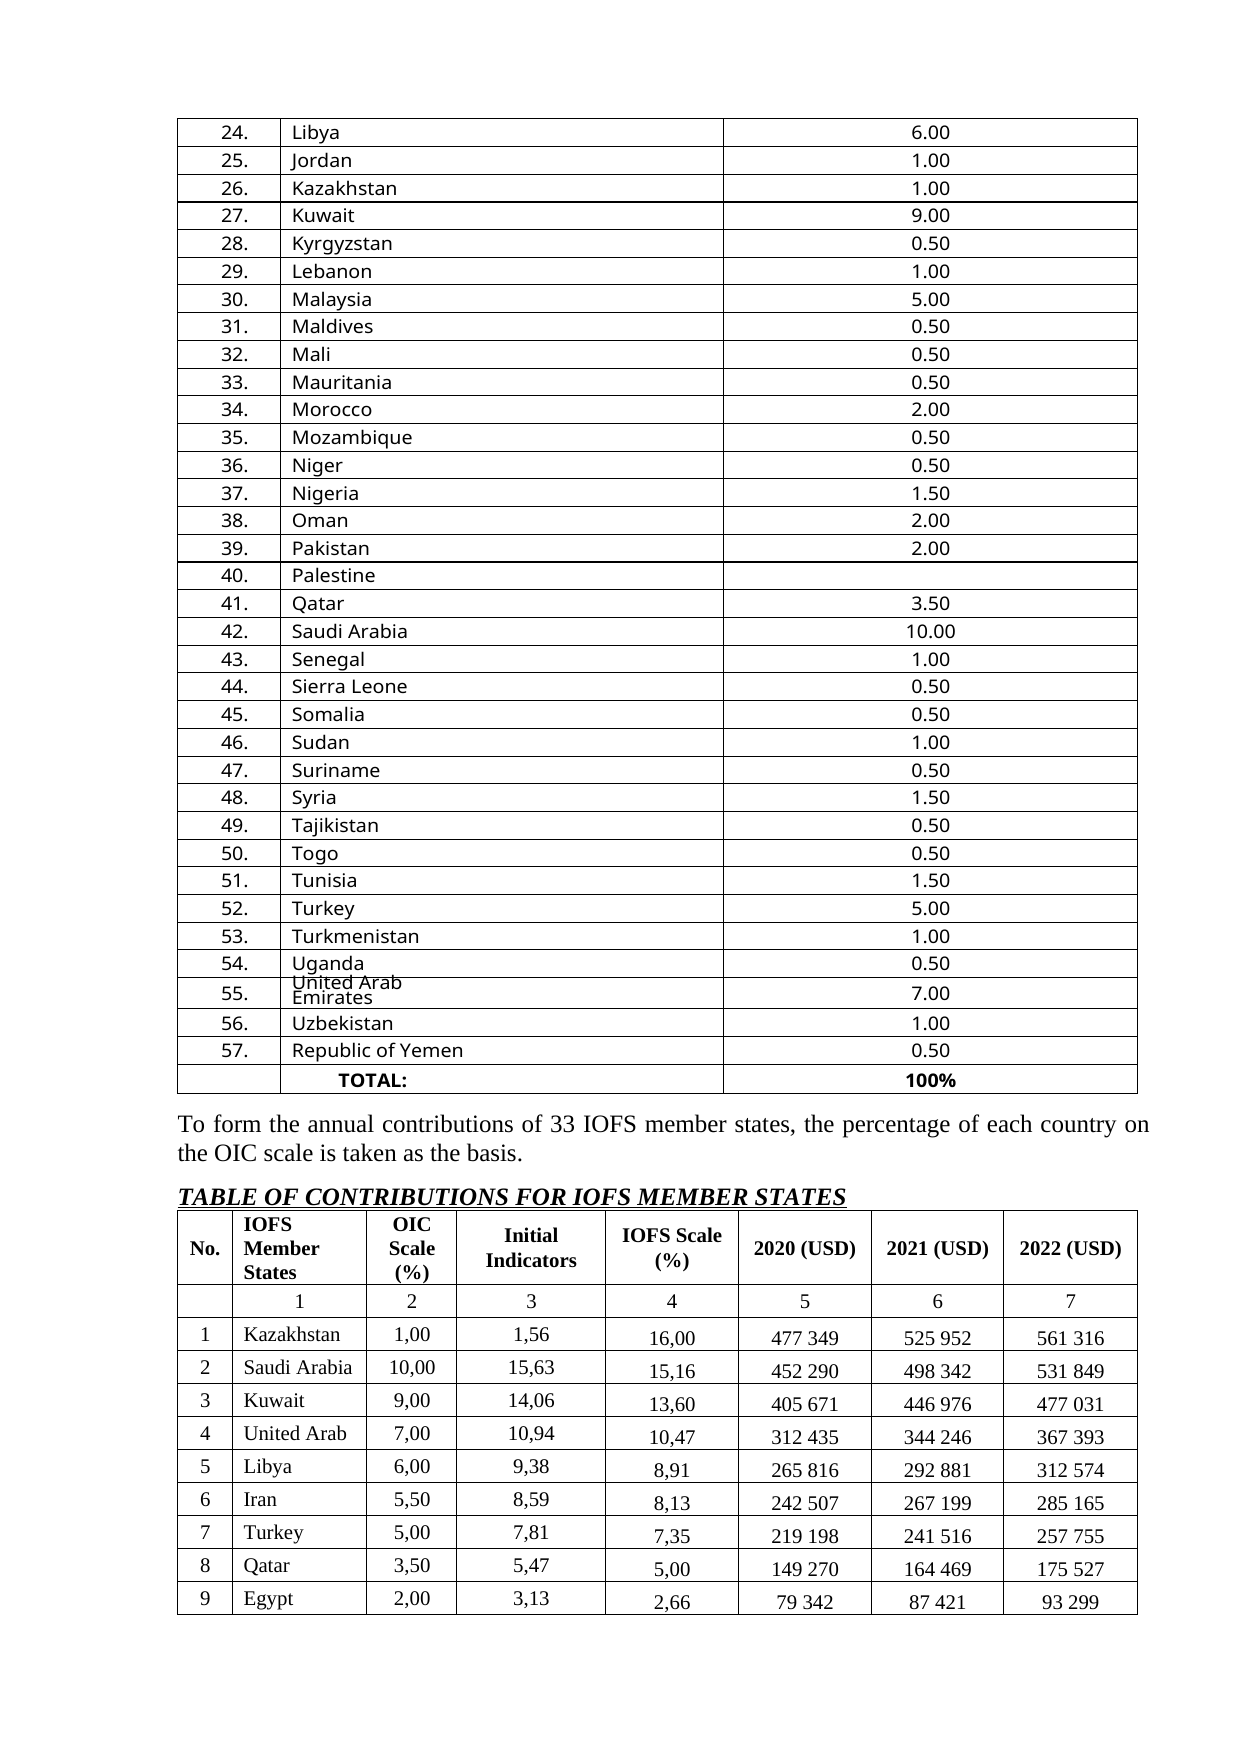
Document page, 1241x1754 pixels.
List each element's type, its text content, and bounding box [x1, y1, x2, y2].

table_cell TOTAL: [281, 1065, 723, 1093]
table_cell 27. [178, 203, 280, 229]
table_cell 1.00 [724, 147, 1137, 173]
table_cell 10,47 [606, 1417, 738, 1449]
table_cell 1.00 [724, 923, 1137, 949]
table_cell 34. [178, 396, 280, 423]
table_cell 48. [178, 784, 280, 811]
table_cell 1.50 [724, 867, 1137, 894]
table_cell 52. [178, 895, 280, 922]
table_cell 10,00 [367, 1351, 456, 1383]
table_cell 477 349 [739, 1318, 871, 1350]
table_cell 7,35 [606, 1516, 738, 1548]
table_cell Sierra Leone [281, 673, 723, 700]
table_cell 3,13 [457, 1582, 605, 1614]
table_cell 525 952 [872, 1318, 1003, 1350]
table_cell 405 671 [739, 1384, 871, 1416]
table_cell 26. [178, 175, 280, 201]
table_cell 3 [178, 1384, 232, 1416]
table_cell Suriname [281, 757, 723, 783]
table_cell 79 342 [739, 1582, 871, 1614]
table_cell Mozambique [281, 424, 723, 451]
table_cell Qatar [281, 590, 723, 617]
table_cell [724, 563, 1137, 589]
table_cell United Arab Emirates [281, 978, 723, 1008]
table_cell 9.00 [724, 203, 1137, 229]
table_cell 2 [178, 1351, 232, 1383]
table_cell 0.50 [724, 673, 1137, 700]
table_cell 35. [178, 424, 280, 451]
table_cell 0.50 [724, 313, 1137, 340]
table_cell 6 [872, 1285, 1003, 1317]
table_cell 10,94 [457, 1417, 605, 1449]
table_header IOFS Scale (%) [606, 1211, 738, 1284]
table_cell 2,66 [606, 1582, 738, 1614]
table_cell 42. [178, 618, 280, 644]
table_cell 0.50 [724, 812, 1137, 838]
table_header No. [178, 1211, 232, 1284]
table_cell Uganda [281, 950, 723, 977]
table_cell 9 [178, 1582, 232, 1614]
table_cell 3,50 [367, 1549, 456, 1581]
table_cell 0.50 [724, 369, 1137, 395]
table_cell 292 881 [872, 1450, 1003, 1482]
table_cell 29. [178, 258, 280, 284]
table_cell 40. [178, 563, 280, 589]
table_cell 49. [178, 812, 280, 838]
table_cell 1.00 [724, 729, 1137, 756]
table_cell 31. [178, 313, 280, 340]
table_cell 13,60 [606, 1384, 738, 1416]
table_cell 9,00 [367, 1384, 456, 1416]
table_cell 367 393 [1004, 1417, 1137, 1449]
table_cell 55. [178, 978, 280, 1008]
table_cell 57. [178, 1037, 280, 1064]
table_cell 5.00 [724, 285, 1137, 312]
table_header 2022 (USD) [1004, 1211, 1137, 1284]
table_cell 7.00 [724, 978, 1137, 1008]
table_cell 37. [178, 479, 280, 506]
table_cell Somalia [281, 701, 723, 728]
table_cell 0.50 [724, 424, 1137, 451]
table_cell 312 435 [739, 1417, 871, 1449]
table_cell 54. [178, 950, 280, 977]
table_cell 46. [178, 729, 280, 756]
table_header Initial Indicators [457, 1211, 605, 1284]
table_cell 25. [178, 147, 280, 173]
table_cell Kazakhstan [233, 1318, 366, 1350]
table_cell 44. [178, 673, 280, 700]
table_cell 0.50 [724, 341, 1137, 368]
table_cell Turkey [233, 1516, 366, 1548]
table_cell 5 [739, 1285, 871, 1317]
table_cell Tunisia [281, 867, 723, 894]
table_cell Libya [233, 1450, 366, 1482]
table_cell 267 199 [872, 1483, 1003, 1515]
table_cell Egypt [233, 1582, 366, 1614]
table_cell Saudi Arabia [281, 618, 723, 644]
table_cell 24. [178, 119, 280, 146]
table_cell 1 [233, 1285, 366, 1317]
table_cell 312 574 [1004, 1450, 1137, 1482]
table_cell 7 [178, 1516, 232, 1548]
table_cell 1.00 [724, 646, 1137, 672]
table_cell Kyrgyzstan [281, 230, 723, 257]
table_cell 5,47 [457, 1549, 605, 1581]
table_cell 4 [178, 1417, 232, 1449]
table_cell Saudi Arabia [233, 1351, 366, 1383]
table_cell 16,00 [606, 1318, 738, 1350]
table_cell 242 507 [739, 1483, 871, 1515]
table_cell 0.50 [724, 452, 1137, 478]
table_cell 53. [178, 923, 280, 949]
table_cell 33. [178, 369, 280, 395]
table_cell 32. [178, 341, 280, 368]
table_cell 446 976 [872, 1384, 1003, 1416]
table_cell 175 527 [1004, 1549, 1137, 1581]
table_cell Maldives [281, 313, 723, 340]
table_cell 39. [178, 535, 280, 561]
table_cell 1.00 [724, 258, 1137, 284]
table_cell 241 516 [872, 1516, 1003, 1548]
table_cell 93 299 [1004, 1582, 1137, 1614]
table_cell 498 342 [872, 1351, 1003, 1383]
table_header OIC Scale (%) [367, 1211, 456, 1284]
table_cell 15,63 [457, 1351, 605, 1383]
text TABLE OF CONTRIBUTIONS FOR IOFS MEMBER STATES [177, 1182, 1152, 1210]
table_cell Oman [281, 507, 723, 534]
table_cell 3.50 [724, 590, 1137, 617]
table_cell Iran [233, 1483, 366, 1515]
table_cell Togo [281, 840, 723, 866]
table_cell 257 755 [1004, 1516, 1137, 1548]
table_cell 4 [606, 1285, 738, 1317]
table_cell 265 816 [739, 1450, 871, 1482]
table_cell 9,38 [457, 1450, 605, 1482]
table_cell 41. [178, 590, 280, 617]
table_cell 561 316 [1004, 1318, 1137, 1350]
table_cell Senegal [281, 646, 723, 672]
table_cell 1.00 [724, 1009, 1137, 1036]
table_header 2021 (USD) [872, 1211, 1003, 1284]
table_cell 56. [178, 1009, 280, 1036]
table_cell 344 246 [872, 1417, 1003, 1449]
table_cell 5.00 [724, 895, 1137, 922]
table_cell 164 469 [872, 1549, 1003, 1581]
table_cell 8,91 [606, 1450, 738, 1482]
table_cell Jordan [281, 147, 723, 173]
table_cell 38. [178, 507, 280, 534]
table_cell Morocco [281, 396, 723, 423]
table_cell [178, 1065, 280, 1093]
table_cell Palestine [281, 563, 723, 589]
table_cell 0.50 [724, 757, 1137, 783]
table_cell 2 [367, 1285, 456, 1317]
table_cell 5,00 [367, 1516, 456, 1548]
table_cell 5,00 [606, 1549, 738, 1581]
table_header 2020 (USD) [739, 1211, 871, 1284]
table_cell 0.50 [724, 230, 1137, 257]
table_cell Tajikistan [281, 812, 723, 838]
table_cell 0.50 [724, 701, 1137, 728]
table_cell Qatar [233, 1549, 366, 1581]
table_cell Sudan [281, 729, 723, 756]
table_cell 1 [178, 1318, 232, 1350]
table_cell Mali [281, 341, 723, 368]
table_cell 7,00 [367, 1417, 456, 1449]
table_cell 8 [178, 1549, 232, 1581]
table_cell 100% [724, 1065, 1137, 1093]
table_cell 8,13 [606, 1483, 738, 1515]
table_cell 7 [1004, 1285, 1137, 1317]
table_cell 1.50 [724, 784, 1137, 811]
table_cell Uzbekistan [281, 1009, 723, 1036]
table_cell 50. [178, 840, 280, 866]
table_header IOFS Member States [233, 1211, 366, 1284]
table_cell Kazakhstan [281, 175, 723, 201]
table_cell 28. [178, 230, 280, 257]
table_cell 6.00 [724, 119, 1137, 146]
table_cell 6 [178, 1483, 232, 1515]
table_cell 47. [178, 757, 280, 783]
table_cell 1.00 [724, 175, 1137, 201]
table_cell 1,00 [367, 1318, 456, 1350]
table_cell 531 849 [1004, 1351, 1137, 1383]
table_cell [178, 1285, 232, 1317]
table_cell 10.00 [724, 618, 1137, 644]
table_cell 452 290 [739, 1351, 871, 1383]
table_cell 0.50 [724, 840, 1137, 866]
table_cell 87 421 [872, 1582, 1003, 1614]
table_cell 2,00 [367, 1582, 456, 1614]
table_cell Nigeria [281, 479, 723, 506]
table_cell Kuwait [281, 203, 723, 229]
table_cell 51. [178, 867, 280, 894]
table_cell 7,81 [457, 1516, 605, 1548]
table_cell 477 031 [1004, 1384, 1137, 1416]
table_cell 8,59 [457, 1483, 605, 1515]
table_cell 2.00 [724, 396, 1137, 423]
text To form the annual contributions of 33 IOFS member states, the percentage of each country on the OIC scale is taken as the basis. [177, 1109, 1152, 1167]
table_cell Libya [281, 119, 723, 146]
table_cell 6,00 [367, 1450, 456, 1482]
table_cell Turkey [281, 895, 723, 922]
table_cell 15,16 [606, 1351, 738, 1383]
table_cell Malaysia [281, 285, 723, 312]
table_cell 36. [178, 452, 280, 478]
table_cell 0.50 [724, 950, 1137, 977]
table_cell 219 198 [739, 1516, 871, 1548]
table_cell Mauritania [281, 369, 723, 395]
table_cell Republic of Yemen [281, 1037, 723, 1064]
table_cell Lebanon [281, 258, 723, 284]
table_cell 30. [178, 285, 280, 312]
table_cell 1,56 [457, 1318, 605, 1350]
table_cell 45. [178, 701, 280, 728]
table_cell 149 270 [739, 1549, 871, 1581]
table_cell 43. [178, 646, 280, 672]
table_cell 5,50 [367, 1483, 456, 1515]
table_cell Turkmenistan [281, 923, 723, 949]
table_cell 1.50 [724, 479, 1137, 506]
table_cell United Arab [233, 1417, 366, 1449]
table_cell Syria [281, 784, 723, 811]
table_cell 0.50 [724, 1037, 1137, 1064]
table_cell Niger [281, 452, 723, 478]
table_cell 285 165 [1004, 1483, 1137, 1515]
table_cell 2.00 [724, 535, 1137, 561]
table_cell Kuwait [233, 1384, 366, 1416]
table_cell Pakistan [281, 535, 723, 561]
table_cell 2.00 [724, 507, 1137, 534]
table_cell 3 [457, 1285, 605, 1317]
table_cell 14,06 [457, 1384, 605, 1416]
table_cell 5 [178, 1450, 232, 1482]
